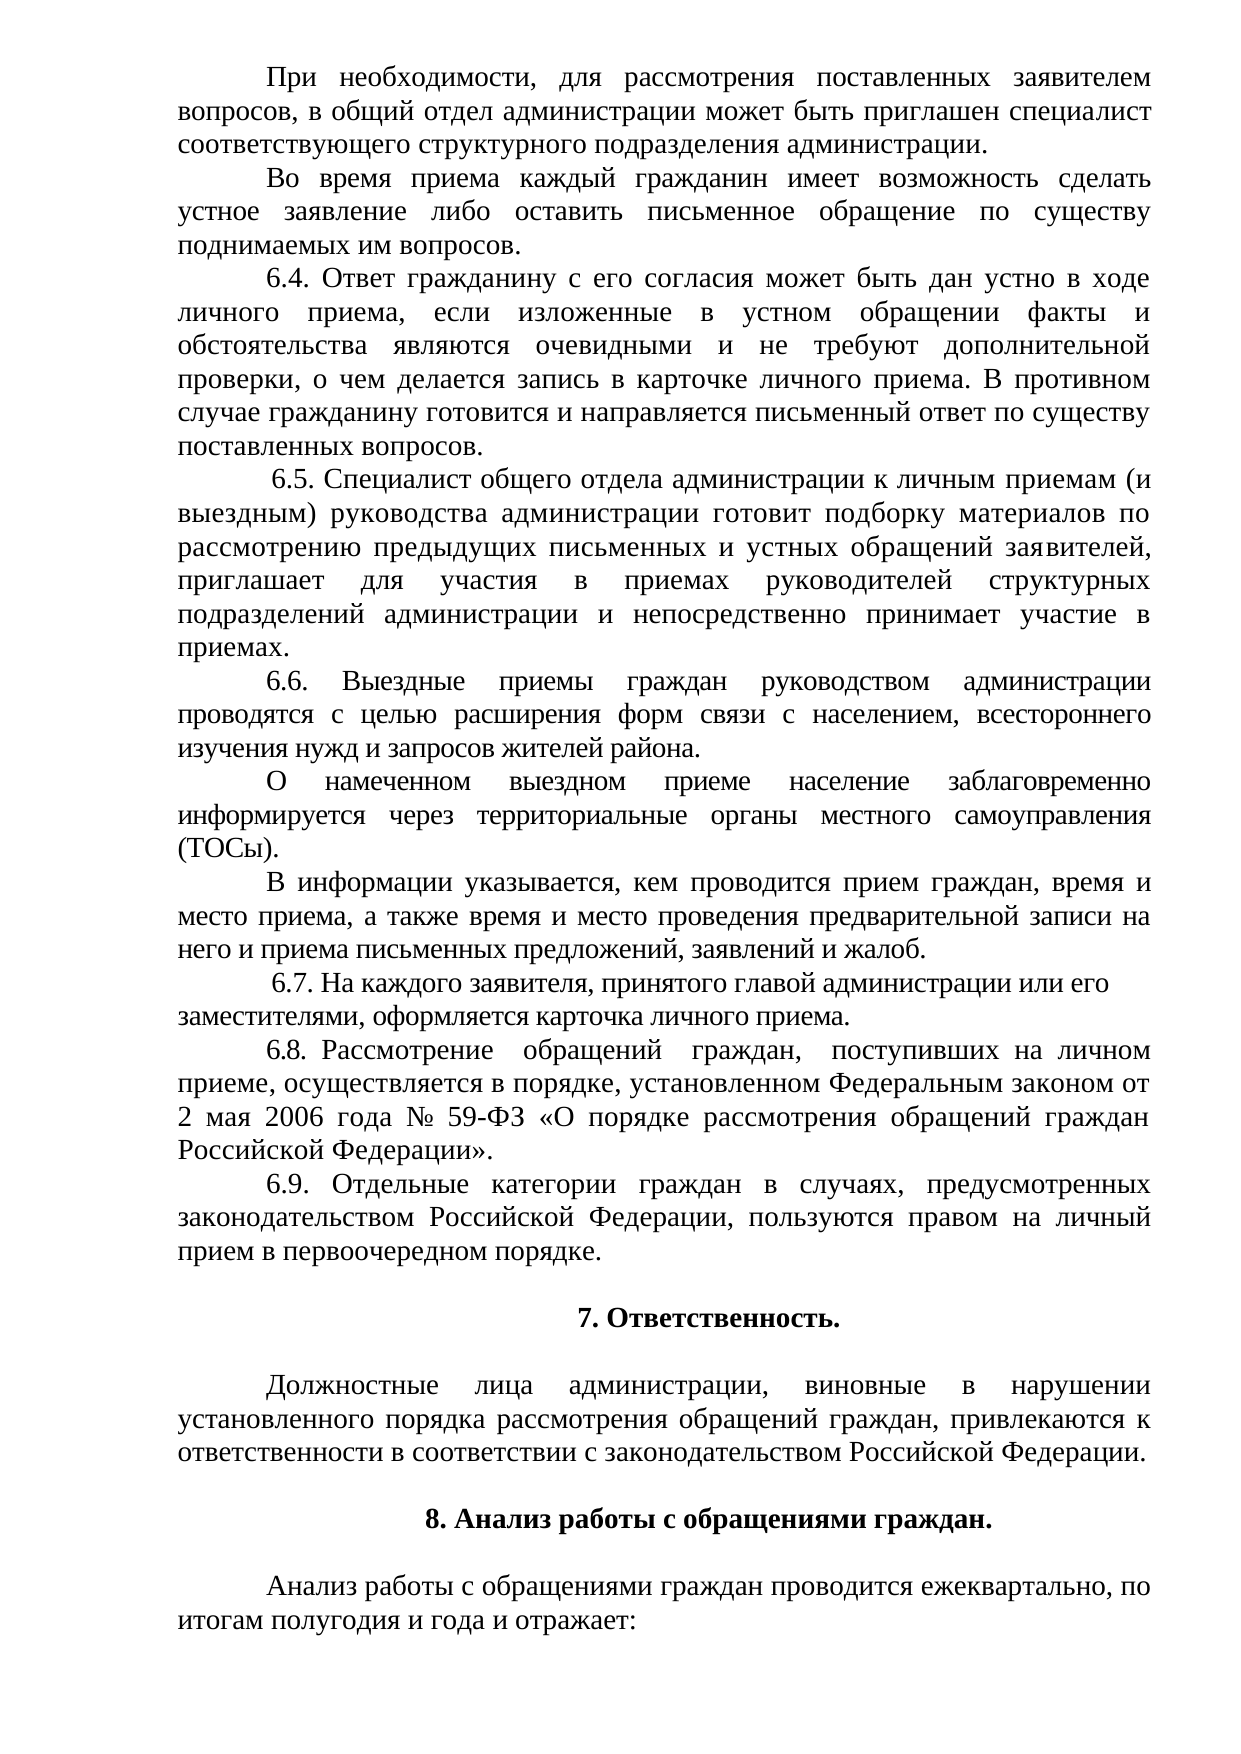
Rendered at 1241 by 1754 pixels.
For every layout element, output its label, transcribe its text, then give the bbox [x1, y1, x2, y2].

text 6.6. Выездные приемы граждан руководством администрации проводятся с целью расширения форм связи с населением, всестороннего изучения нужд и запросов жителей района. [177, 663, 1152, 763]
text Должностные лица администрации, виновные в нарушении установленного порядка рассмотрения обращений граждан, привлекаются к ответственности в соответствии с законодательством Российской Федерации. [177, 1367, 1152, 1468]
text Во время приема каждый гражданин имеет возможность сделать устное заявление либо оставить письменное обращение по существу поднимаемых им вопросов. [177, 160, 1152, 260]
text При необходимости, для рассмотрения поставленных заявителем вопросов, в общий отдел администрации может быть приглашен специалист соответствующего структурного подразделения администрации. [177, 59, 1152, 160]
text 6.8. Рассмотрение обращений граждан, поступивших на личном приеме, осуществляется в порядке, установленном Федеральным законом от 2 мая 2006 года № 59-ФЗ «О порядке рассмотрения обращений граждан Российской Федерации». [177, 1032, 1152, 1166]
text Анализ работы с обращениями граждан проводится ежеквартально, по итогам полугодия и года и отражает: [177, 1568, 1152, 1636]
text 6.7. На каждого заявителя, принятого главой администрации или его [271, 965, 1152, 998]
text О намеченном выездном приеме население заблаговременно информируется через территориальные органы местного самоуправления (ТОСы). [177, 763, 1152, 864]
text В информации указывается, кем проводится прием граждан, время и место приема, а также время и место проведения предварительной записи на него и приема письменных предложений, заявлений и жалоб. [177, 864, 1152, 965]
text заместителями, оформляется карточка личного приема. [177, 998, 1152, 1032]
text 7. Ответственность. [177, 1300, 1152, 1334]
text 6.5. Специалист общего отдела администрации к личным приемам (и выездным) руководства администрации готовит подборку материалов по рассмотрению предыдущих письменных и устных обращений заявителей, приглашает для участия в приемах руководителей структурных подразделений администрации и непосредственно принимает участие в приемах. [177, 462, 1152, 663]
text 8. Анализ работы с обращениями граждан. [177, 1501, 1152, 1535]
text 6.4. Ответ гражданину с его согласия может быть дан устно в ходе личного приема, если изложенные в устном обращении факты и обстоятельства являются очевидными и не требуют дополнительной проверки, о чем делается запись в карточке личного приема. В противном случае гражданину готовится и направляется письменный ответ по существу поставленных вопросов. [177, 260, 1152, 462]
text 6.9. Отдельные категории граждан в случаях, предусмотренных законодательством Российской Федерации, пользуются правом на личный прием в первоочередном порядке. [177, 1166, 1152, 1267]
